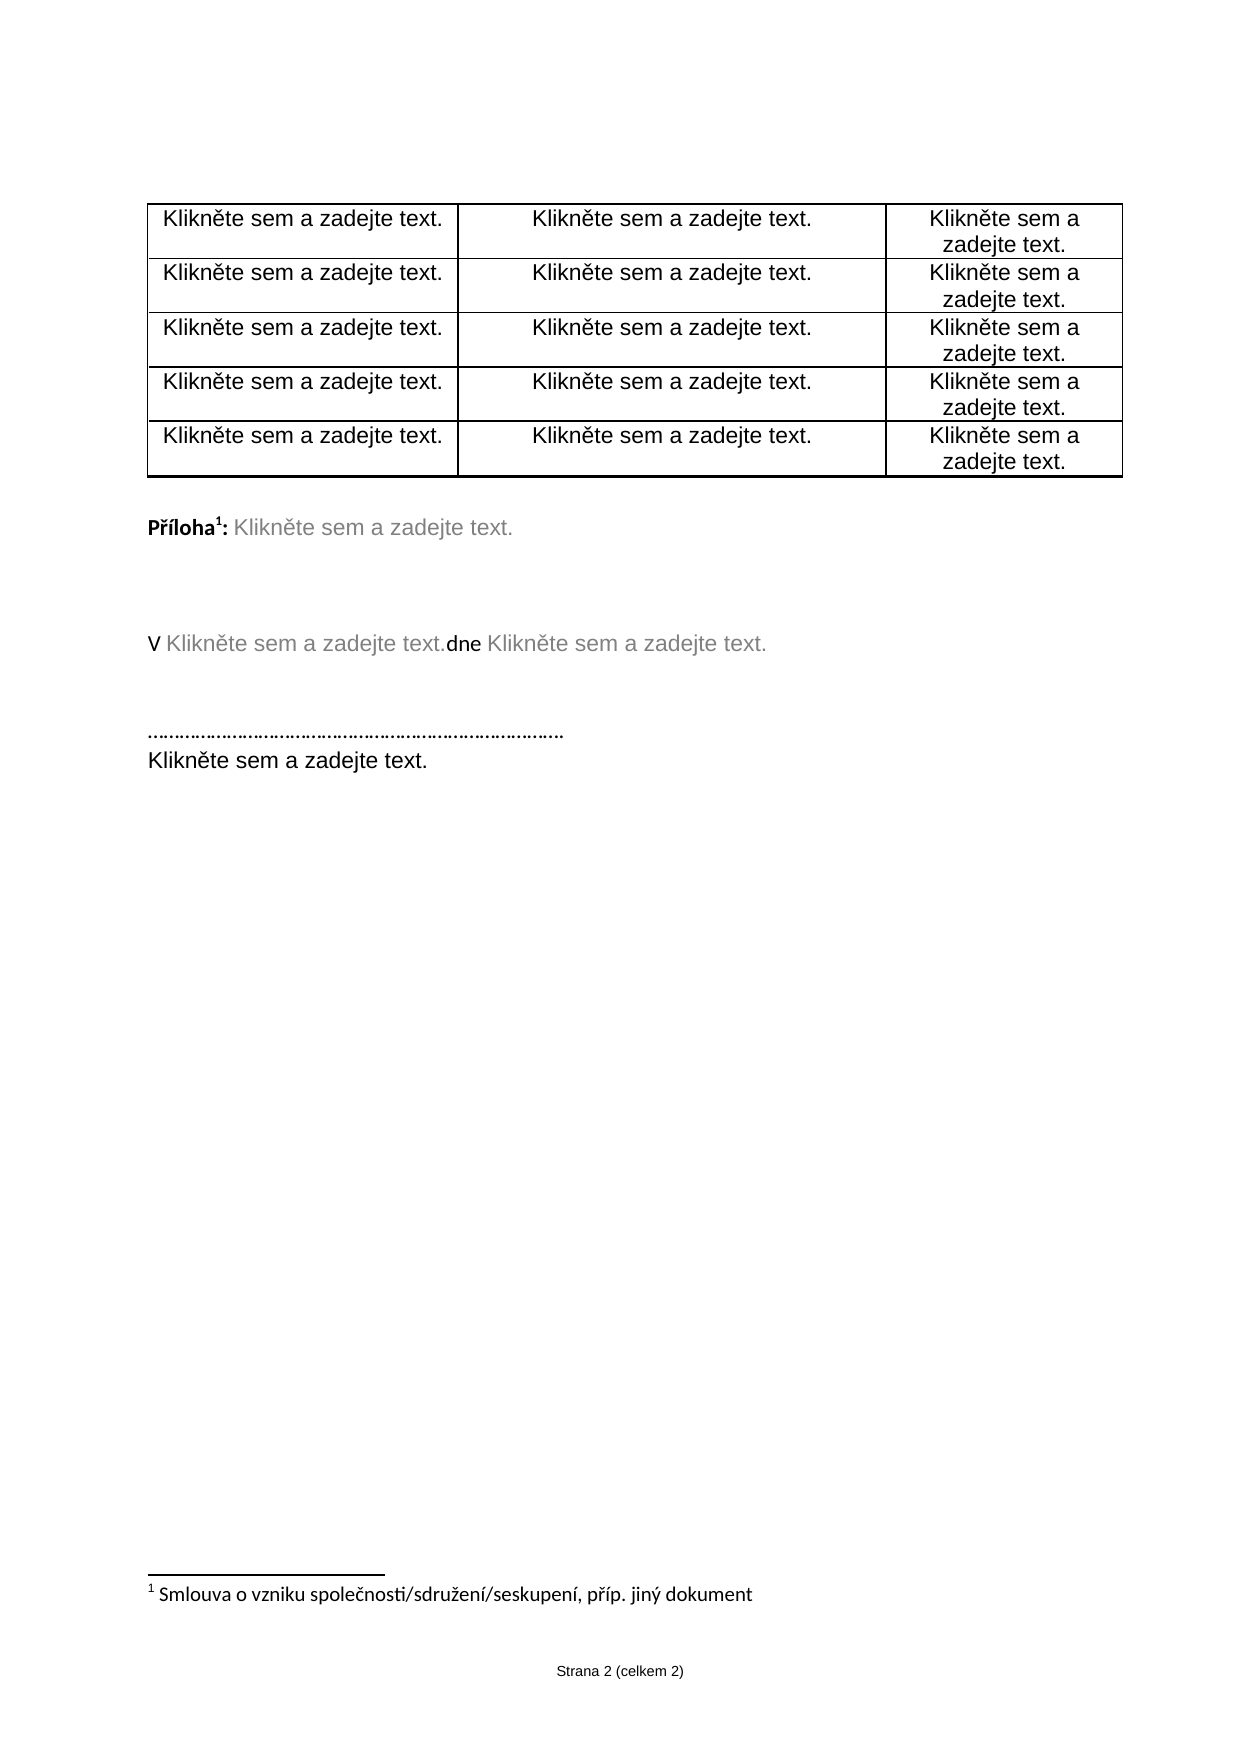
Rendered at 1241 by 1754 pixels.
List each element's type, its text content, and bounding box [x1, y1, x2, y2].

text ……………………………………………………………………. [148, 715, 1092, 744]
text V dne [148, 628, 1092, 657]
text Příloha: [148, 515, 1093, 540]
